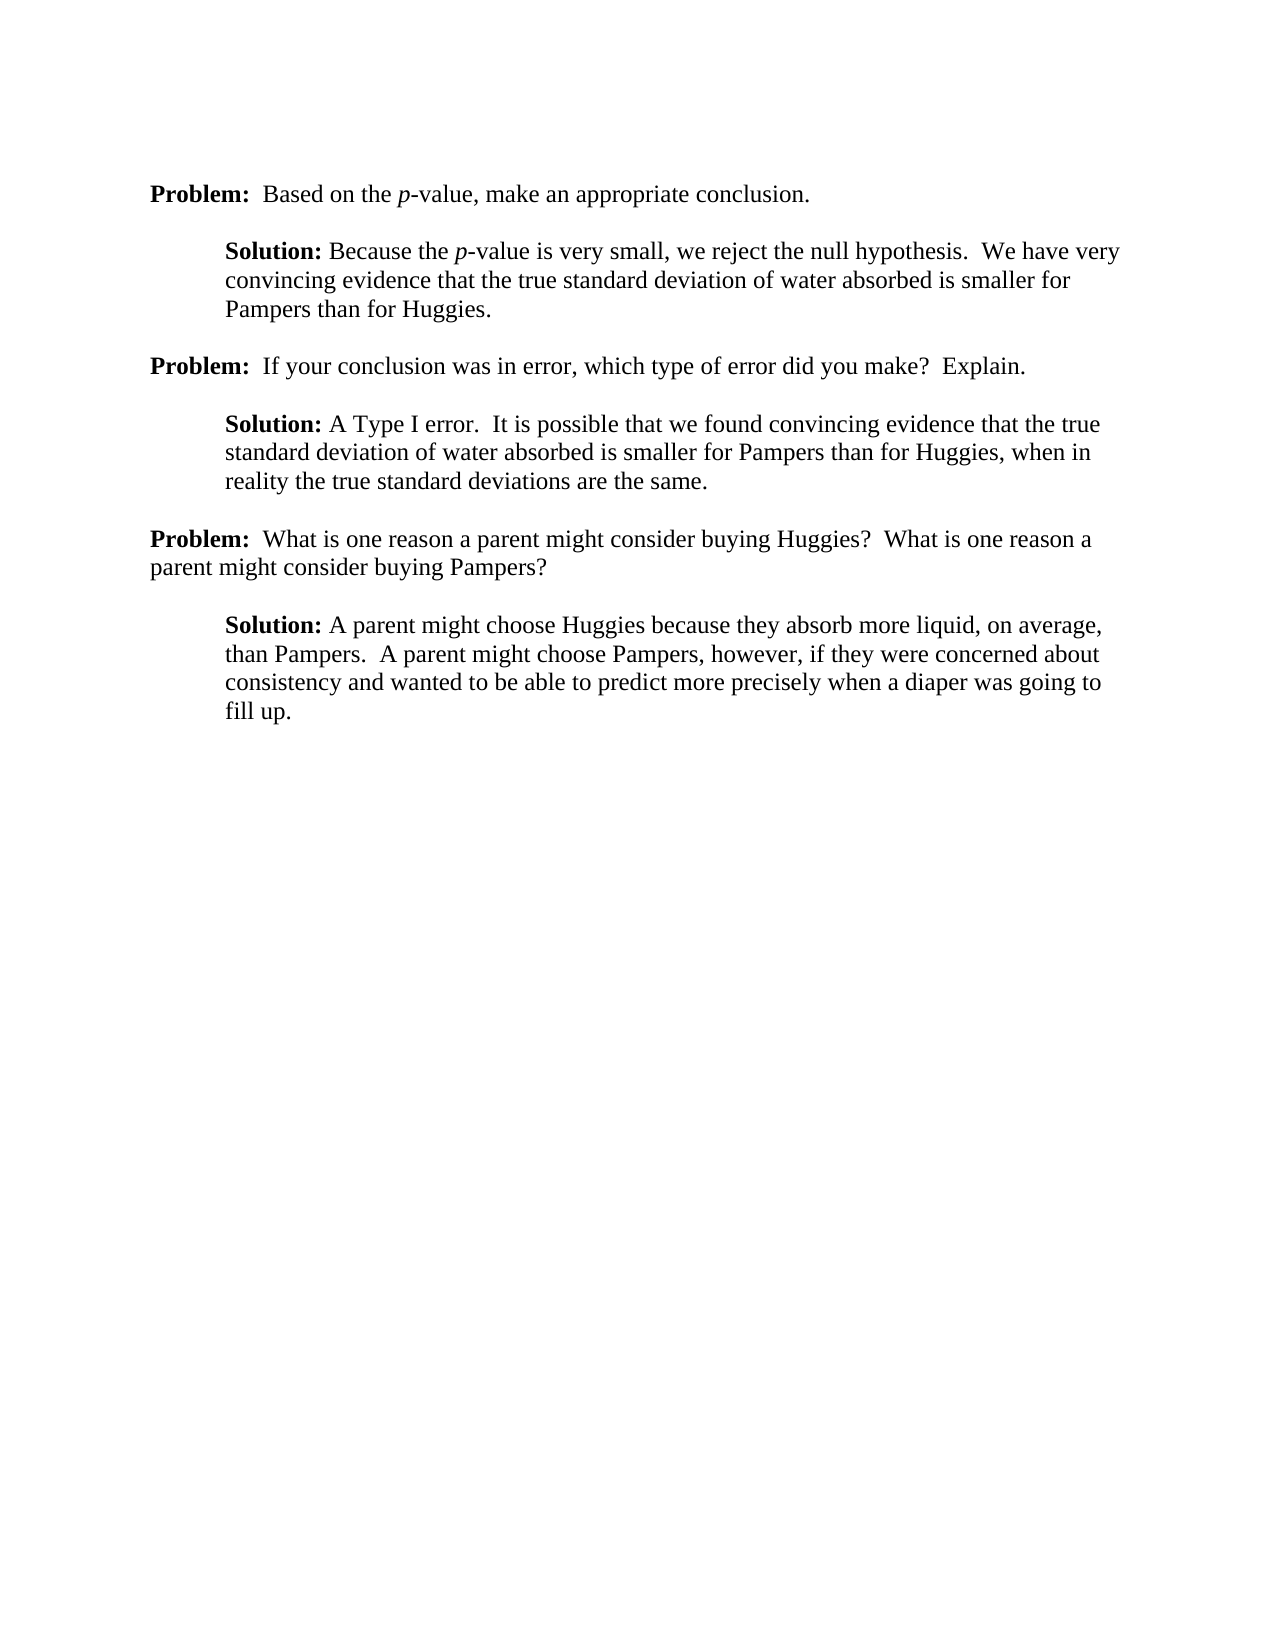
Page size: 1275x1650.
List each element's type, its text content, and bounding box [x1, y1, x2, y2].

text Solution: A Type I error. It is possible that we found convincing evidence that the true standard deviation of water absorbed is smaller for Pampers than for Huggies, when in reality the true standard deviations are the same. [225, 409, 1125, 495]
text Problem: What is one reason a parent might consider buying Huggies? What is one reason a parent might consider buying Pampers? [150, 524, 1125, 581]
text Solution: Because the p-value is very small, we reject the null hypothesis. We have very convincing evidence that the true standard deviation of water absorbed is smaller for Pampers than for Huggies. [225, 236, 1125, 322]
text Solution: A parent might choose Huggies because they absorb more liquid, on average, than Pampers. A parent might choose Pampers, however, if they were concerned about consistency and wanted to be able to predict more precisely when a diaper was going to fill up. [225, 610, 1125, 725]
text Problem: If your conclusion was in error, which type of error did you make? Explain. [150, 351, 1125, 380]
text Problem: Based on the p-value, make an appropriate conclusion. [150, 179, 1125, 207]
